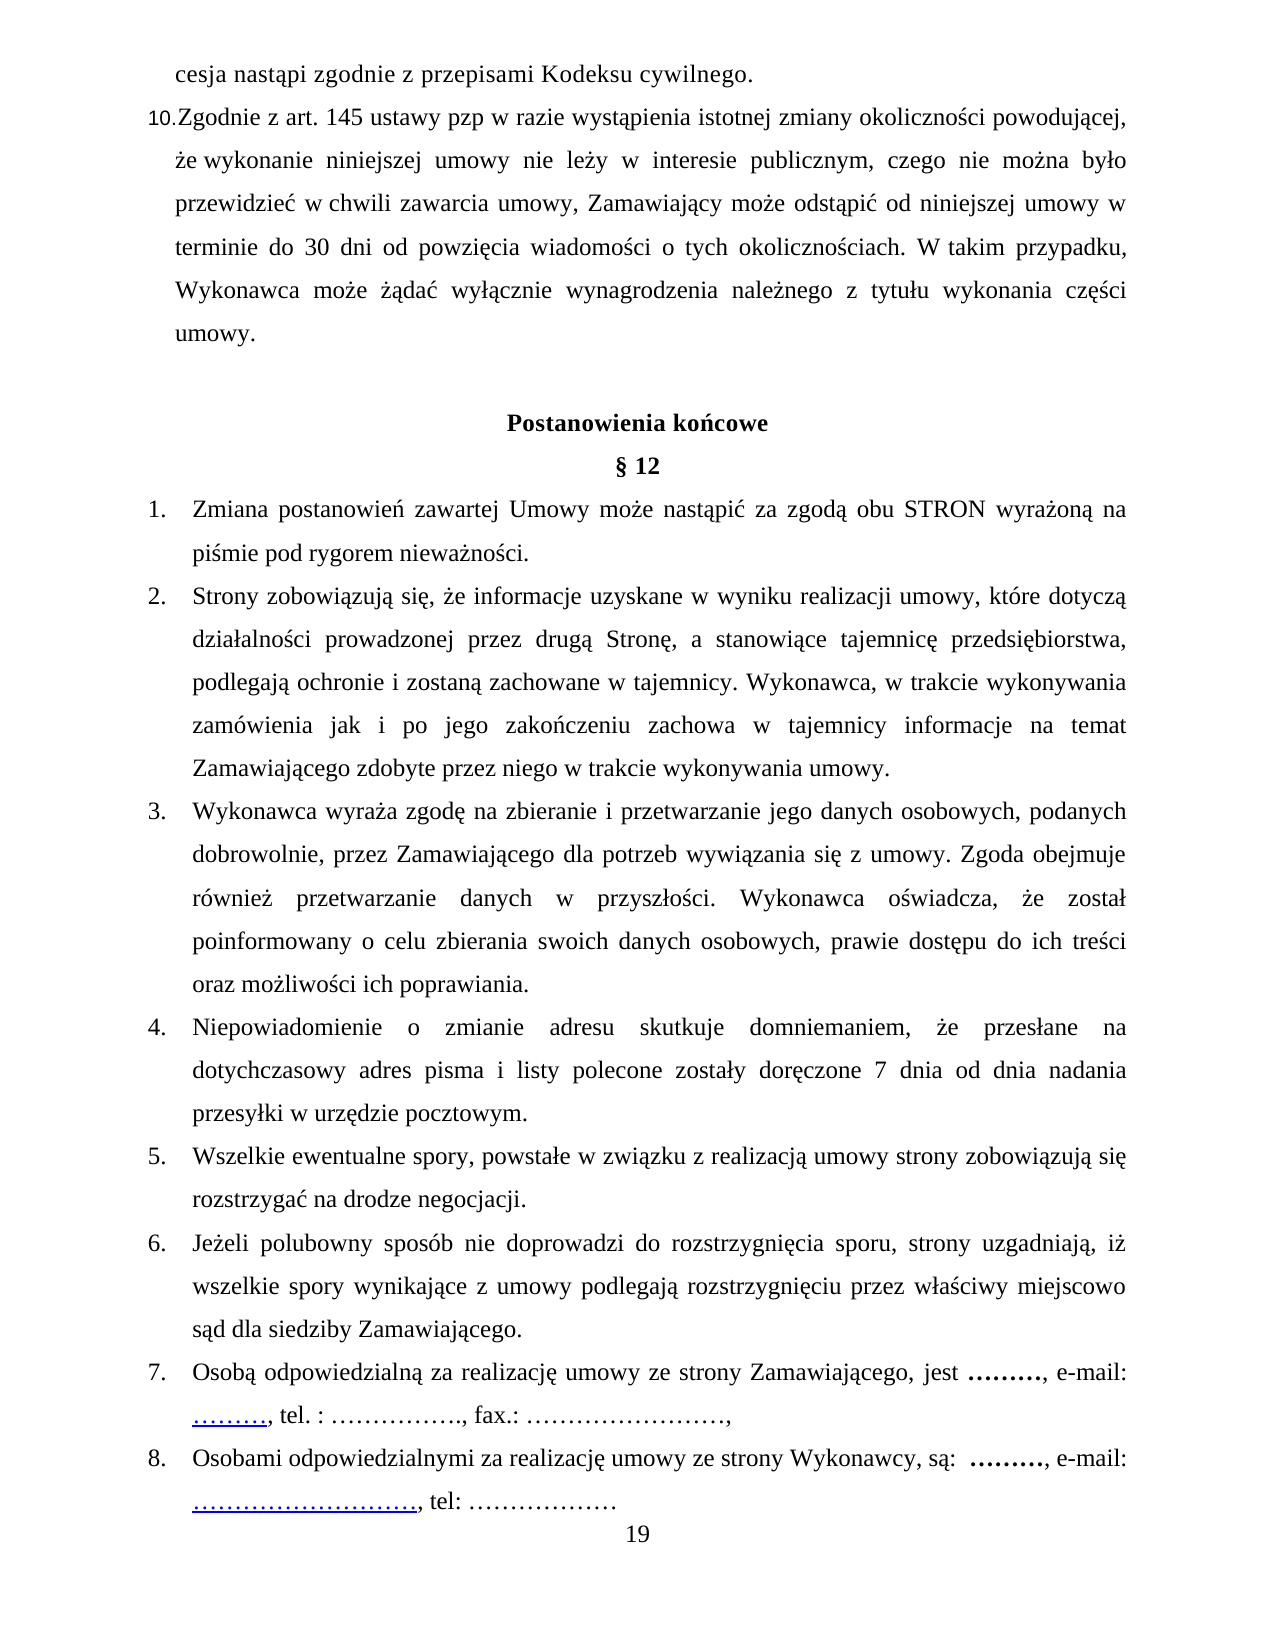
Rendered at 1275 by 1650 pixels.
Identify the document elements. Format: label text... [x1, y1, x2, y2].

list Wykonawca wyraża zgodę na zbieranie i przetwarzanie jego danych osobowych, podanych dobrowolnie, przez Zamawiającego dla potrzeb wywiązania się z umowy. Zgoda obejmuje również przetwarzanie danych w przyszłości. Wykonawca oświadcza, że został poinformowany o celu zbierania swoich danych osobowych, prawie dostępu do ich treści oraz możliwości ich poprawiania. [148, 796, 1127, 998]
text § 12 [148, 451, 1127, 480]
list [148, 59, 1127, 88]
text Postanowienia końcowe [148, 408, 1127, 437]
list Jeżeli polubowny sposób nie doprowadzi do rozstrzygnięcia sporu, strony uzgadniają, iż wszelkie spory wynikające z umowy podlegają rozstrzygnięciu przez właściwy miejscowo sąd dla siedziby Zamawiającego. [148, 1228, 1127, 1343]
list Zgodnie z art. 145 ustawy pzp w razie wystąpienia istotnej zmiany okoliczności powodującej, że wykonanie niniejszej umowy nie leży w interesie publicznym, czego nie można było przewidzieć w chwili zawarcia umowy, Zamawiający może odstąpić od niniejszej umowy w terminie do 30 dni od powzięcia wiadomości o tych okolicznościach. W takim przypadku, Wykonawca może żądać wyłącznie wynagrodzenia należnego z tytułu wykonania części umowy. [148, 102, 1127, 347]
list Osobami odpowiedzialnymi za realizację umowy ze strony Wykonawcy, są: ………, e-mail: ………………………, tel: ……………… [148, 1443, 1127, 1515]
list Niepowiadomienie o zmianie adresu skutkuje domniemaniem, że przesłane na dotychczasowy adres pisma i listy polecone zostały doręczone 7 dnia od dnia nadania przesyłki w urzędzie pocztowym. [148, 1012, 1127, 1127]
list Wszelkie ewentualne spory, powstałe w związku z realizacją umowy strony zobowiązują się rozstrzygać na drodze negocjacji. [148, 1141, 1127, 1213]
list Osobą odpowiedzialną za realizację umowy ze strony Zamawiającego, jest ………, e-mail: ………, tel. : ……………., fax.: ……………………, [148, 1357, 1127, 1429]
list Strony zobowiązują się, że informacje uzyskane w wyniku realizacji umowy, które dotyczą działalności prowadzonej przez drugą Stronę, a stanowiące tajemnicę przedsiębiorstwa, podlegają ochronie i zostaną zachowane w tajemnicy. Wykonawca, w trakcie wykonywania zamówienia jak i po jego zakończeniu zachowa w tajemnicy informacje na temat Zamawiającego zdobyte przez niego w trakcie wykonywania umowy. [148, 581, 1127, 782]
list Zmiana postanowień zawartej Umowy może nastąpić za zgodą obu STRON wyrażoną na piśmie pod rygorem nieważności. [148, 494, 1127, 566]
